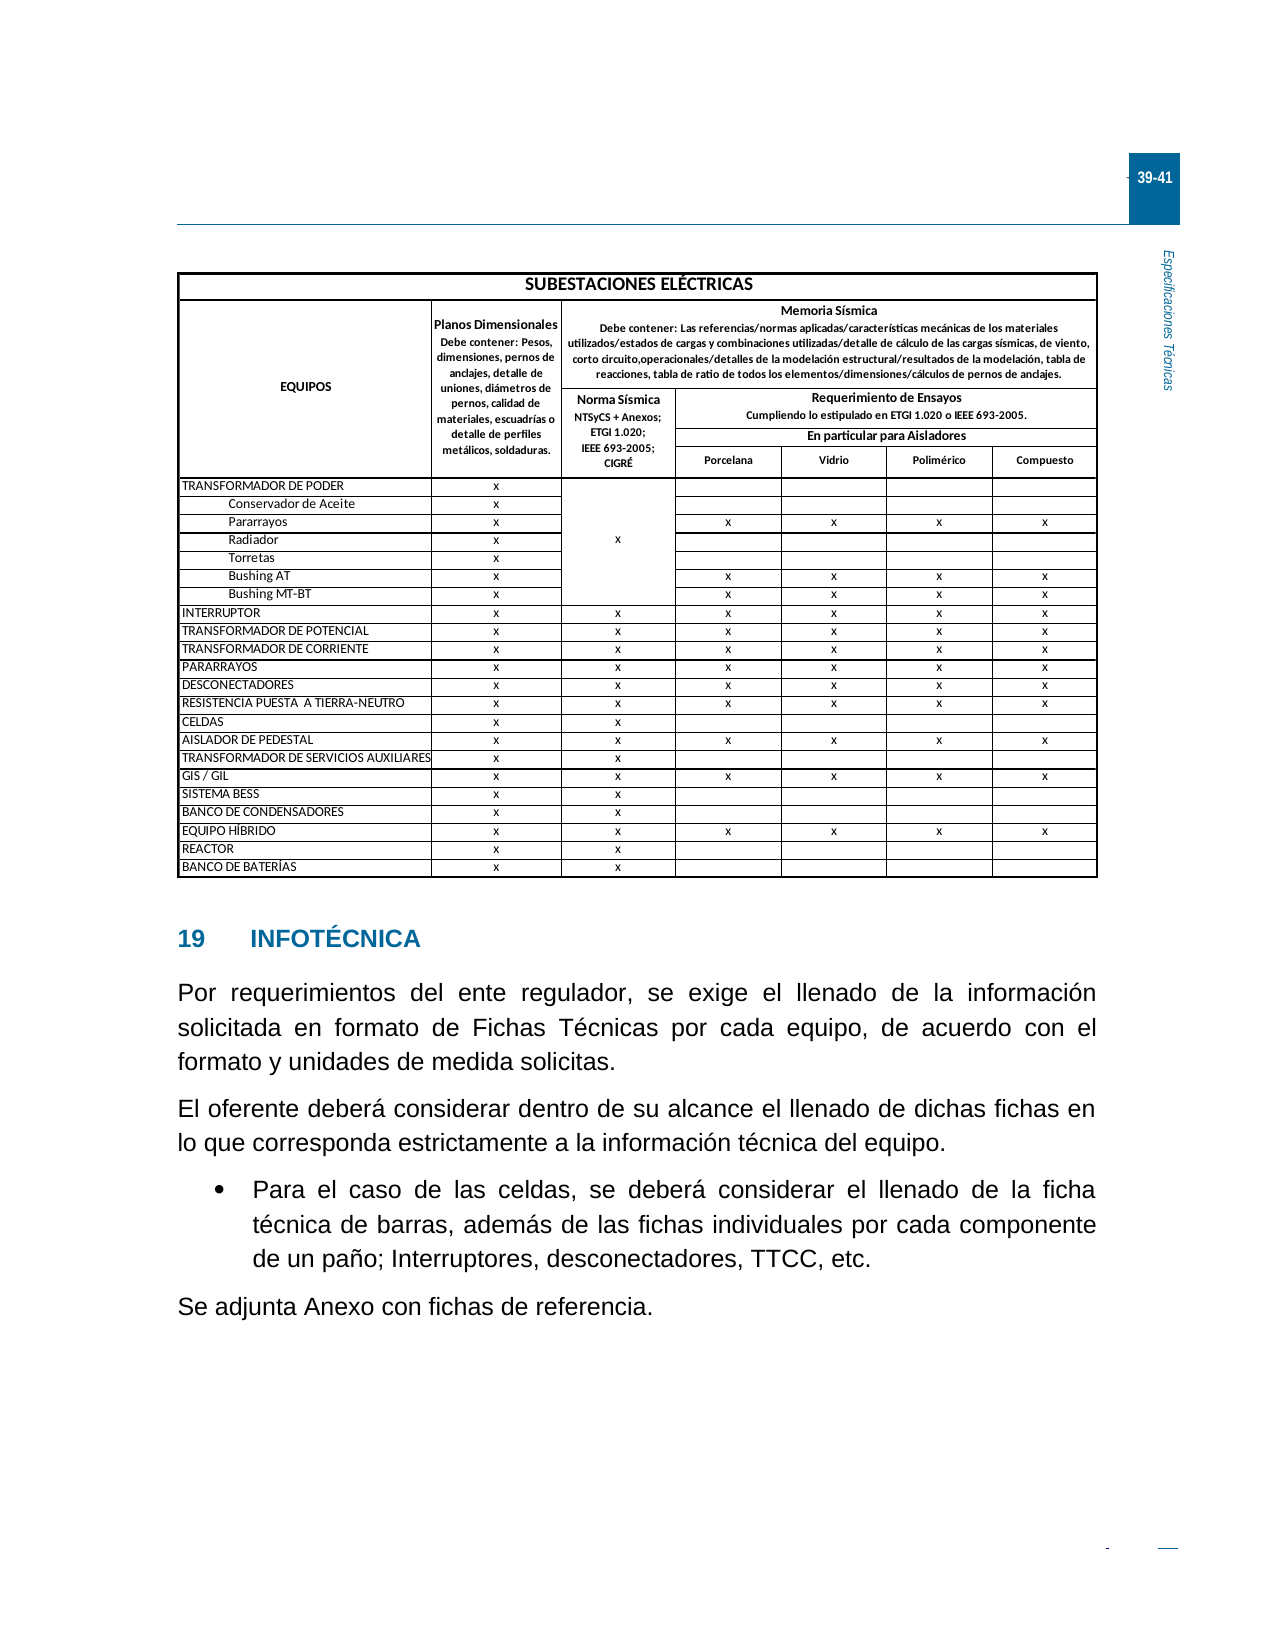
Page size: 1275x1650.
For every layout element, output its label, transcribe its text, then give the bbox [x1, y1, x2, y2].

subtitle INFOTÉCNICA [177, 924, 1098, 953]
picture [1164, 385, 1172, 391]
text Por requerimientos del ente regulador, se exige el llenado de la información solicitada en formato de Fichas Técnicas por cada equipo, de acuerdo con el formato y unidades de medida solicitas. [177, 978, 1098, 1076]
picture [1164, 327, 1172, 333]
picture [1164, 271, 1172, 283]
picture [1164, 372, 1172, 378]
picture [1164, 258, 1172, 264]
picture [1164, 305, 1172, 311]
picture [1164, 350, 1172, 356]
list Para el caso de las celdas, se deberá considerar el llenado de la ficha técnica de barras, además de las fichas individuales por cada componente de un paño; Interruptores, desconectadores, TTCC, etc. [215, 1175, 1098, 1273]
text El oferente deberá considerar dentro de su alcance el llenado de dichas fichas en lo que corresponda estrictamente a la información técnica del equipo. [177, 1094, 1098, 1157]
list Se adjunta Anexo con fichas de referencia. [177, 1291, 1098, 1320]
picture [1164, 264, 1172, 270]
picture [1164, 292, 1172, 298]
picture [1164, 333, 1172, 339]
picture [1164, 357, 1172, 366]
